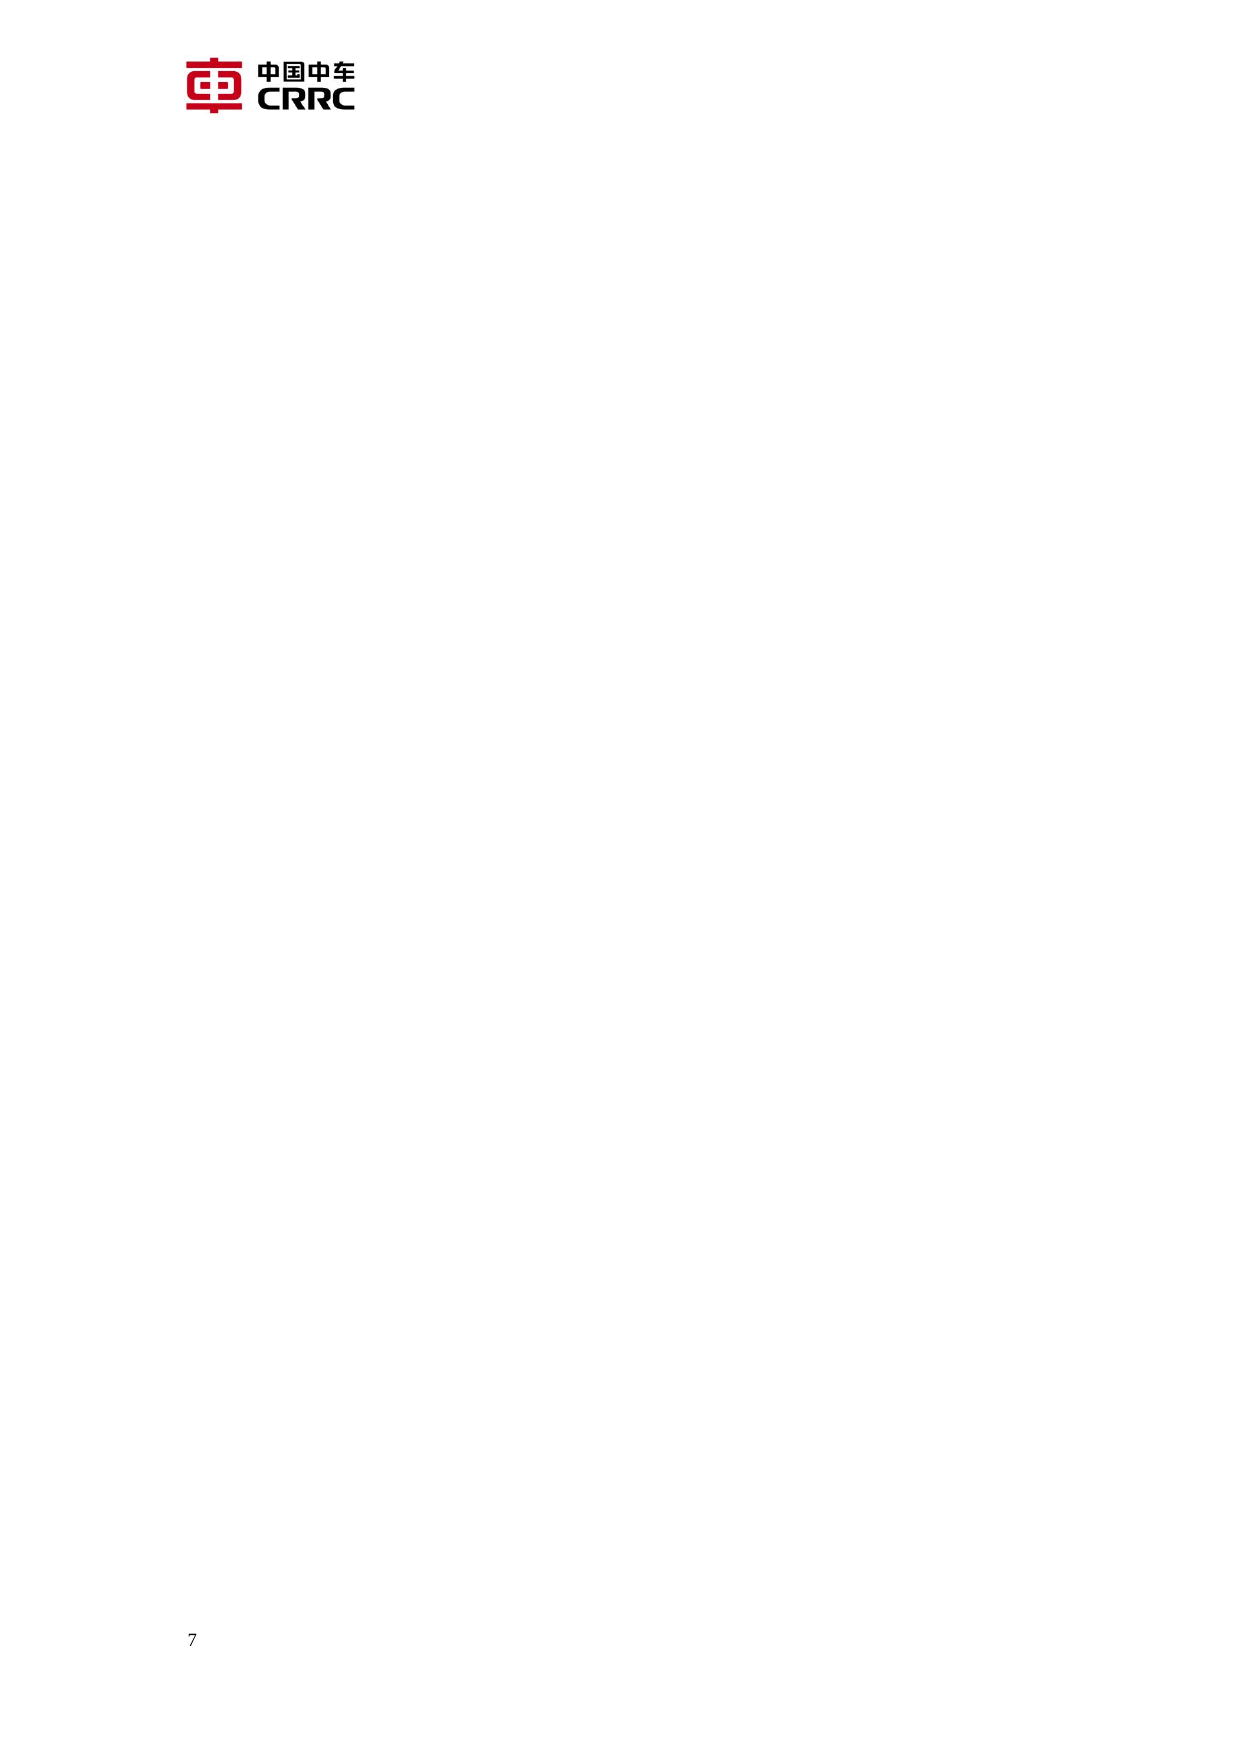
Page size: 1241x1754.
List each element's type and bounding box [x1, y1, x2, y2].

picture [183, 55, 357, 115]
